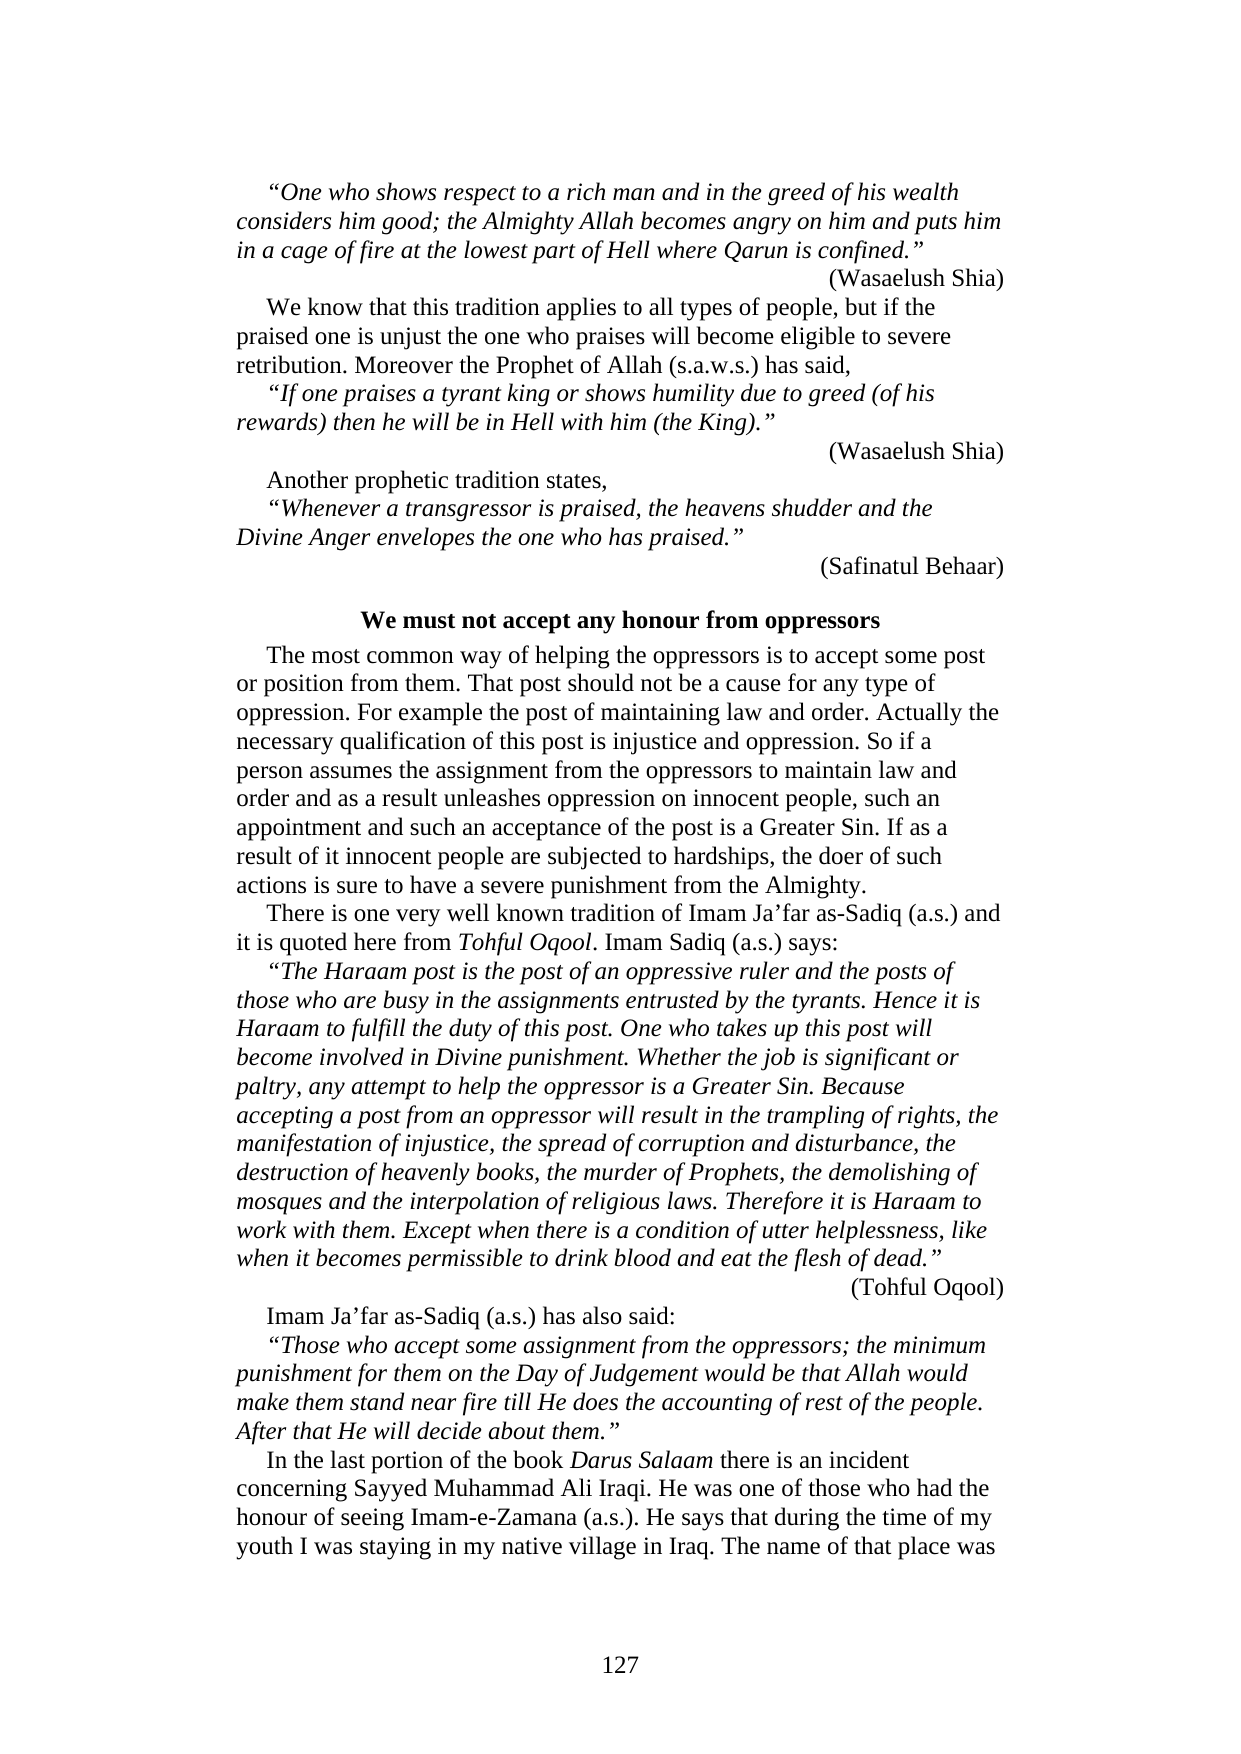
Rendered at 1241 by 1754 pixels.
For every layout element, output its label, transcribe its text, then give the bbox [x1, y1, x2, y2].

text “The Haraam post is the post of an oppressive ruler and the posts of those who are busy in the assignments entrusted by the tyrants. Hence it is Haraam to fulfill the duty of this post. One who takes up this post will become involved in Divine punishment. Whether the job is significant or paltry, any attempt to help the oppressor is a Greater Sin. Because accepting a post from an oppressor will result in the trampling of rights, the manifestation of injustice, the spread of corruption and disturbance, the destruction of heavenly books, the murder of Prophets, the demolishing of mosques and the interpolation of religious laws. Therefore it is Haraam to work with them. Except when there is a condition of utter helplessness, like when it becomes permissible to drink blood and eat the flesh of dead.” [236, 956, 1004, 1272]
text The most common way of helping the oppressors is to accept some post or position from them. That post should not be a cause for any type of oppression. For example the post of maintaining law and order. Actually the necessary qualification of this post is injustice and oppression. So if a person assumes the assignment from the oppressors to maintain law and order and as a result unleashes oppression on innocent people, such an appointment and such an acceptance of the post is a Greater Sin. If as a result of it innocent people are subjected to hardships, the doer of such actions is sure to have a severe punishment from the Almighty. [236, 640, 1004, 898]
text We know that this tradition applies to all types of people, but if the praised one is unjust the one who praises will become eligible to severe retribution. Moreover the Prophet of Allah (s.a.w.s.) has said, [236, 292, 1004, 378]
text (Safinatul Behaar) [236, 551, 1004, 580]
text (Tohful Oqool) [236, 1272, 1004, 1301]
text “One who shows respect to a rich man and in the greed of his wealth considers him good; the Almighty Allah becomes angry on him and puts him in a cage of fire at the lowest part of Hell where Qarun is confined.” [236, 177, 1004, 263]
subtitle We must not accept any honour from oppressors [236, 605, 1004, 633]
text Imam Ja’far as-Sadiq (a.s.) has also said: [236, 1301, 1004, 1330]
text There is one very well known tradition of Imam Ja’far as-Sadiq (a.s.) and it is quoted here from Tohful Oqool. Imam Sadiq (a.s.) says: [236, 898, 1004, 956]
text “If one praises a tyrant king or shows humility due to greed (of his rewards) then he will be in Hell with him (the King).” [236, 378, 1004, 436]
text Another prophetic tradition states, [236, 465, 1004, 493]
text (Wasaelush Shia) [236, 436, 1004, 465]
text “Those who accept some assignment from the oppressors; the minimum punishment for them on the Day of Judgement would be that Allah would make them stand near fire till He does the accounting of rest of the people. After that He will decide about them.” [236, 1330, 1004, 1445]
text “Whenever a transgressor is praised, the heavens shudder and the Divine Anger envelopes the one who has praised.” [236, 493, 1004, 551]
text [236, 1445, 1004, 1560]
text (Wasaelush Shia) [236, 263, 1004, 292]
